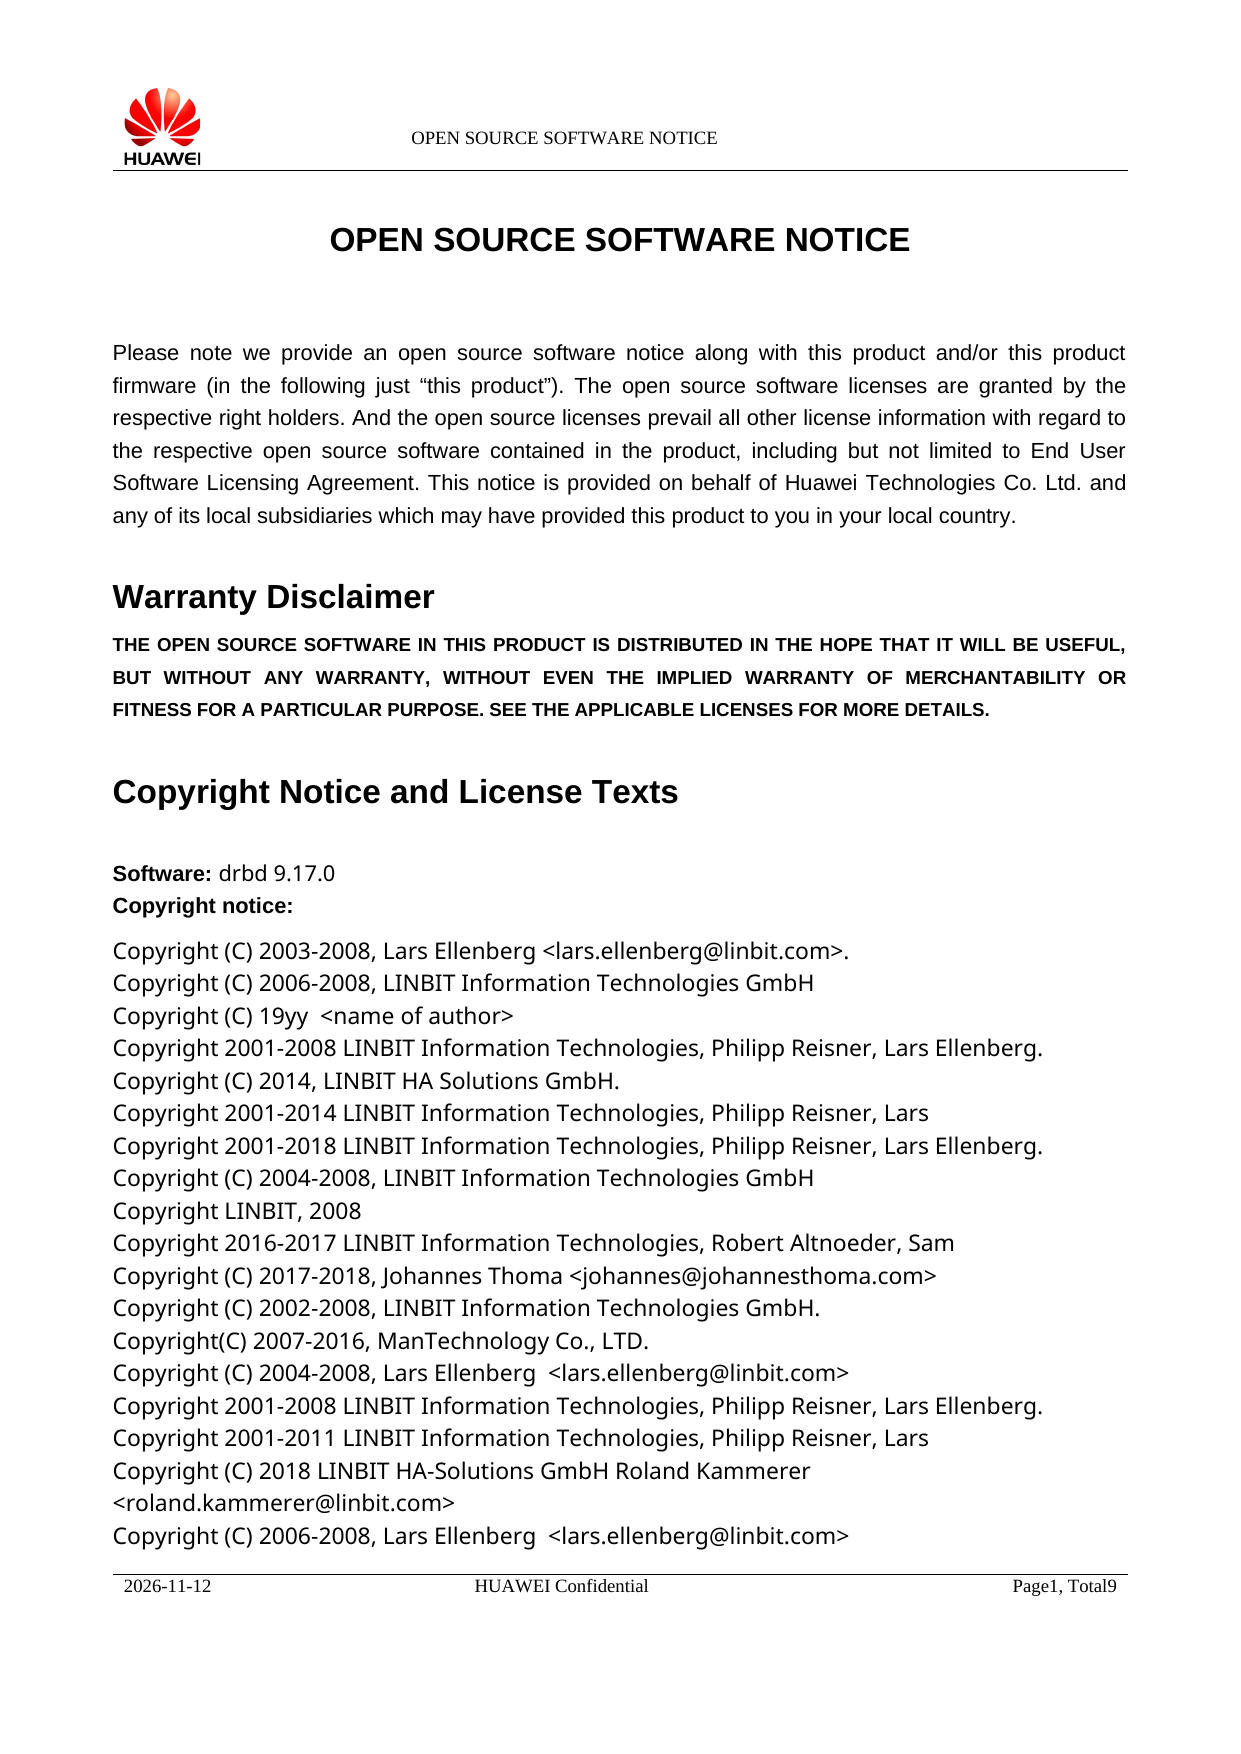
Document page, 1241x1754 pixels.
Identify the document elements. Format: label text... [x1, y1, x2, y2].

text Copyright Notice and License Texts [112, 759, 1128, 824]
text Warranty Disclaimer [112, 564, 1128, 629]
text The open source software in this product is distributed in the hope that it will be useful, but WITHOUT ANY WARRANTY, without even the implied warranty of MERCHANTABILITY or FITNESS FOR A PARTICULAR PURPOSE. See the applicable licenses for more details. [112, 629, 1128, 726]
text OPEN SOURCE SOFTWARE NOTICE [112, 206, 1128, 271]
title Software: drbd 9.17.0 [112, 856, 1128, 889]
picture [124, 88, 201, 165]
text Copyright notice: [112, 889, 1128, 921]
text Please note we provide an open source software notice along with this product and/or this product firmware (in the following just “this product”). The open source software licenses are granted by the respective right holders. And the open source licenses prevail all other license information with regard to the respective open source software contained in the product, including but not limited to End User Software Licensing Agreement. This notice is provided on behalf of Huawei Technologies Co. Ltd. and any of its local subsidiaries which may have provided this product to you in your local country. [112, 336, 1128, 531]
